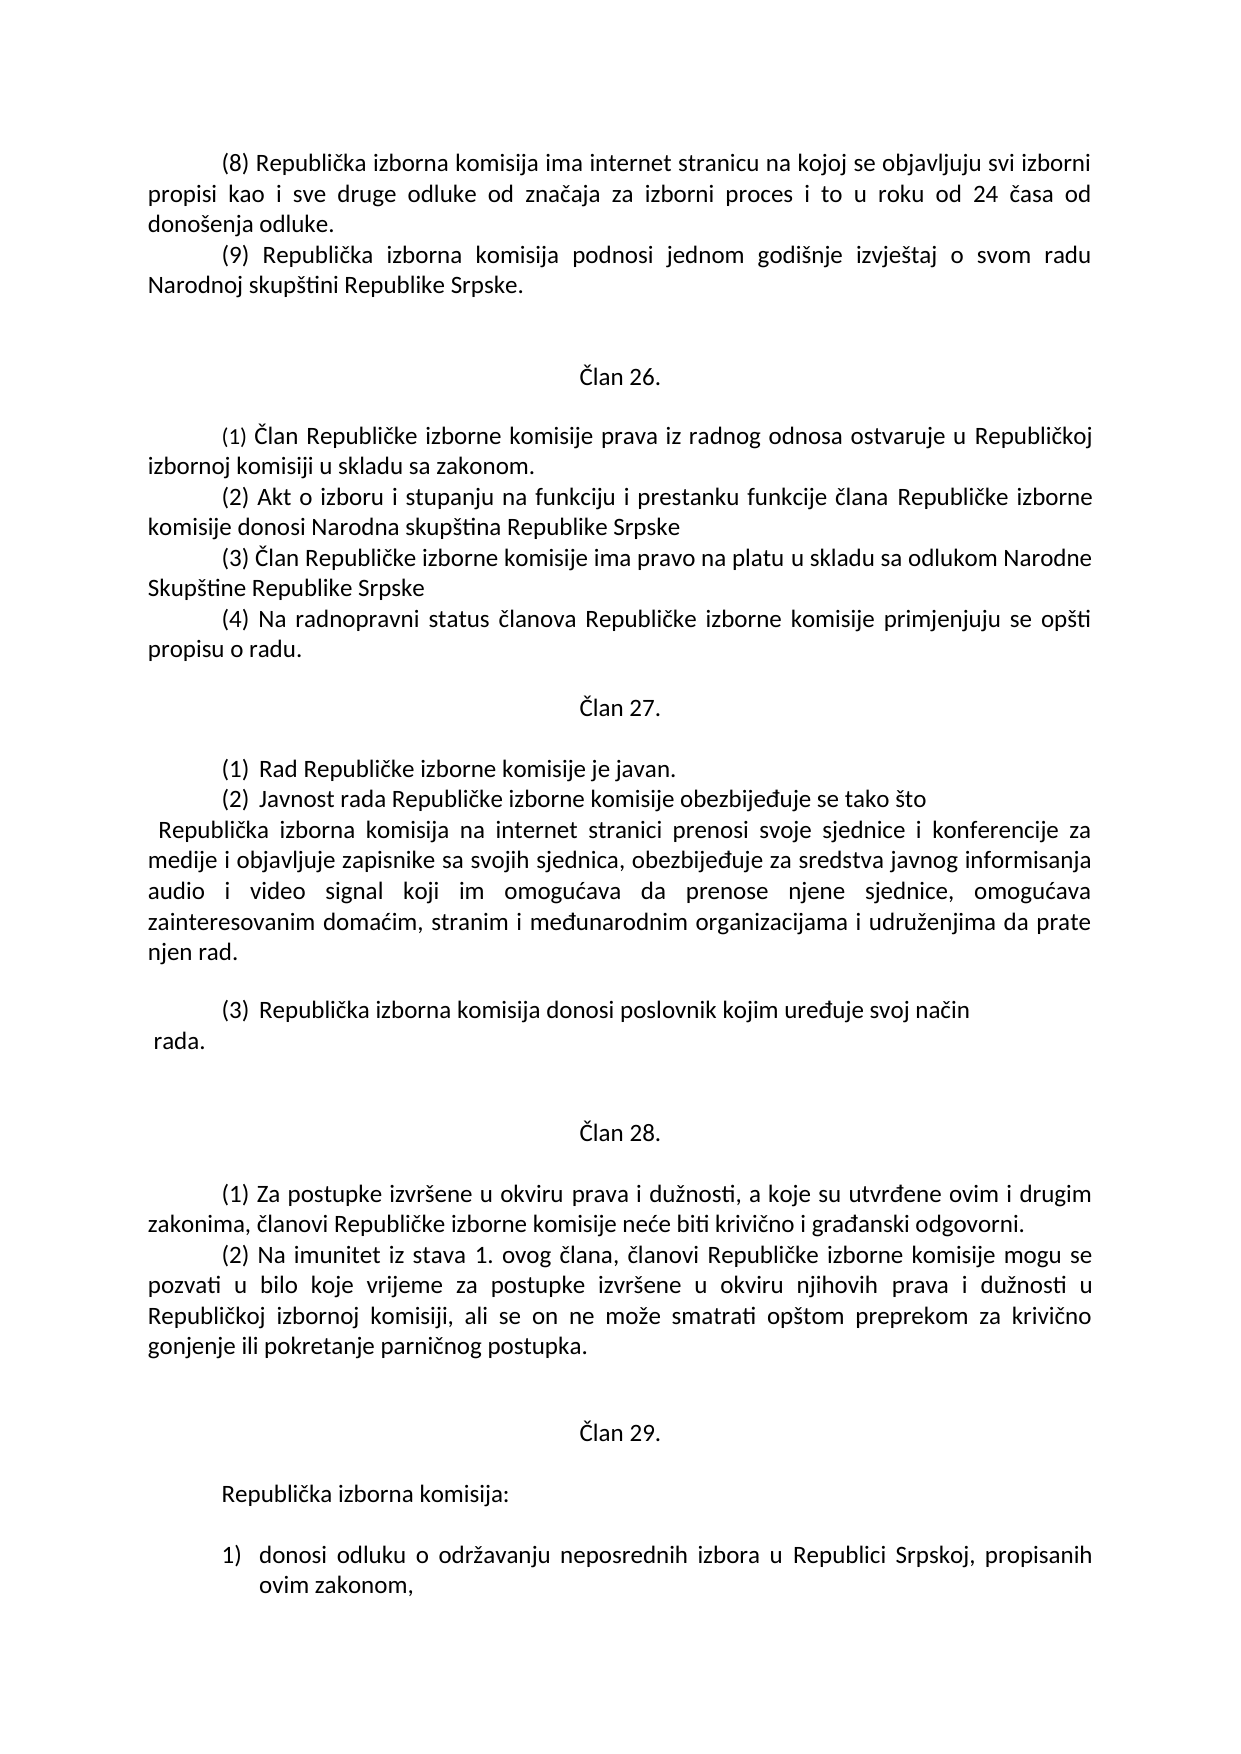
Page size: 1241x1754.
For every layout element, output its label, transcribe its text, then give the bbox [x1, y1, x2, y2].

text Član 27. [148, 692, 1093, 722]
text (9) Republička izborna komisija podnosi jednom godišnje izvještaj o svom radu Narodnoj skupštini Republike Srpske. [148, 239, 1093, 300]
text rada. [148, 1025, 1093, 1056]
text (1) Za postupke izvršene u okviru prava i dužnosti, a koje su utvrđene ovim i drugim zakonima, članovi Republičke izborne komisije neće biti krivično i građanski odgovorni. [148, 1178, 1093, 1239]
text (2) Akt o izboru i stupanju na funkciju i prestanku funkcije člana Republičke izborne komisije donosi Narodna skupština Republike Srpske [148, 481, 1093, 542]
list Rad Republičke izborne komisije je javan. [221, 753, 1093, 783]
text (2) Na imunitet iz stava 1. ovog člana, članovi Republičke izborne komisije mogu se pozvati u bilo koje vrijeme za postupke izvršene u okviru njihovih prava i dužnosti u Republičkoj izbornoj komisiji, ali se on ne može smatrati opštom preprekom za krivično gonjenje ili pokretanje parničnog postupka. [148, 1239, 1093, 1361]
text Član 26. [148, 361, 1093, 392]
list Javnost rada Republičke izborne komisije obezbijeđuje se tako što [221, 783, 1093, 814]
text Član 29. [148, 1417, 1093, 1447]
text Republička izborna komisija na internet stranici prenosi svoje sjednice i konferencije za medije i objavljuje zapisnike sa svojih sjednica, obezbijeđuje za sredstva javnog informisanja audio i video signal koji im omogućava da prenose njene sjednice, omogućava zainteresovanim domaćim, stranim i međunarodnim organizacijama i udruženjima da prate njen rad. [148, 814, 1093, 967]
text (8) Republička izborna komisija ima internet stranicu na kojoj se objavljuju svi izborni propisi kao i sve druge odluke od značaja za izborni proces i to u roku od 24 časa od donošenja odluke. [148, 148, 1093, 239]
list Republička izborna komisija donosi poslovnik kojim uređuje svoj način [221, 995, 1093, 1025]
text (1) Član Republičke izborne komisije prava iz radnog odnosa ostvaruje u Republičkoj izbornoj komisiji u skladu sa zakonom. [148, 420, 1093, 481]
list donosi odluku o održavanju neposrednih izbora u Republici Srpskoj, propisanih ovim zakonom, [221, 1539, 1093, 1600]
text (4) Na radnopravni status članova Republičke izborne komisije primjenjuju se opšti propisu o radu. [148, 603, 1093, 664]
text Član 28. [148, 1117, 1093, 1147]
text Republička izborna komisija: [148, 1478, 1093, 1508]
text (3) Član Republičke izborne komisije ima pravo na platu u skladu sa odlukom Narodne Skupštine Republike Srpske [148, 542, 1093, 603]
